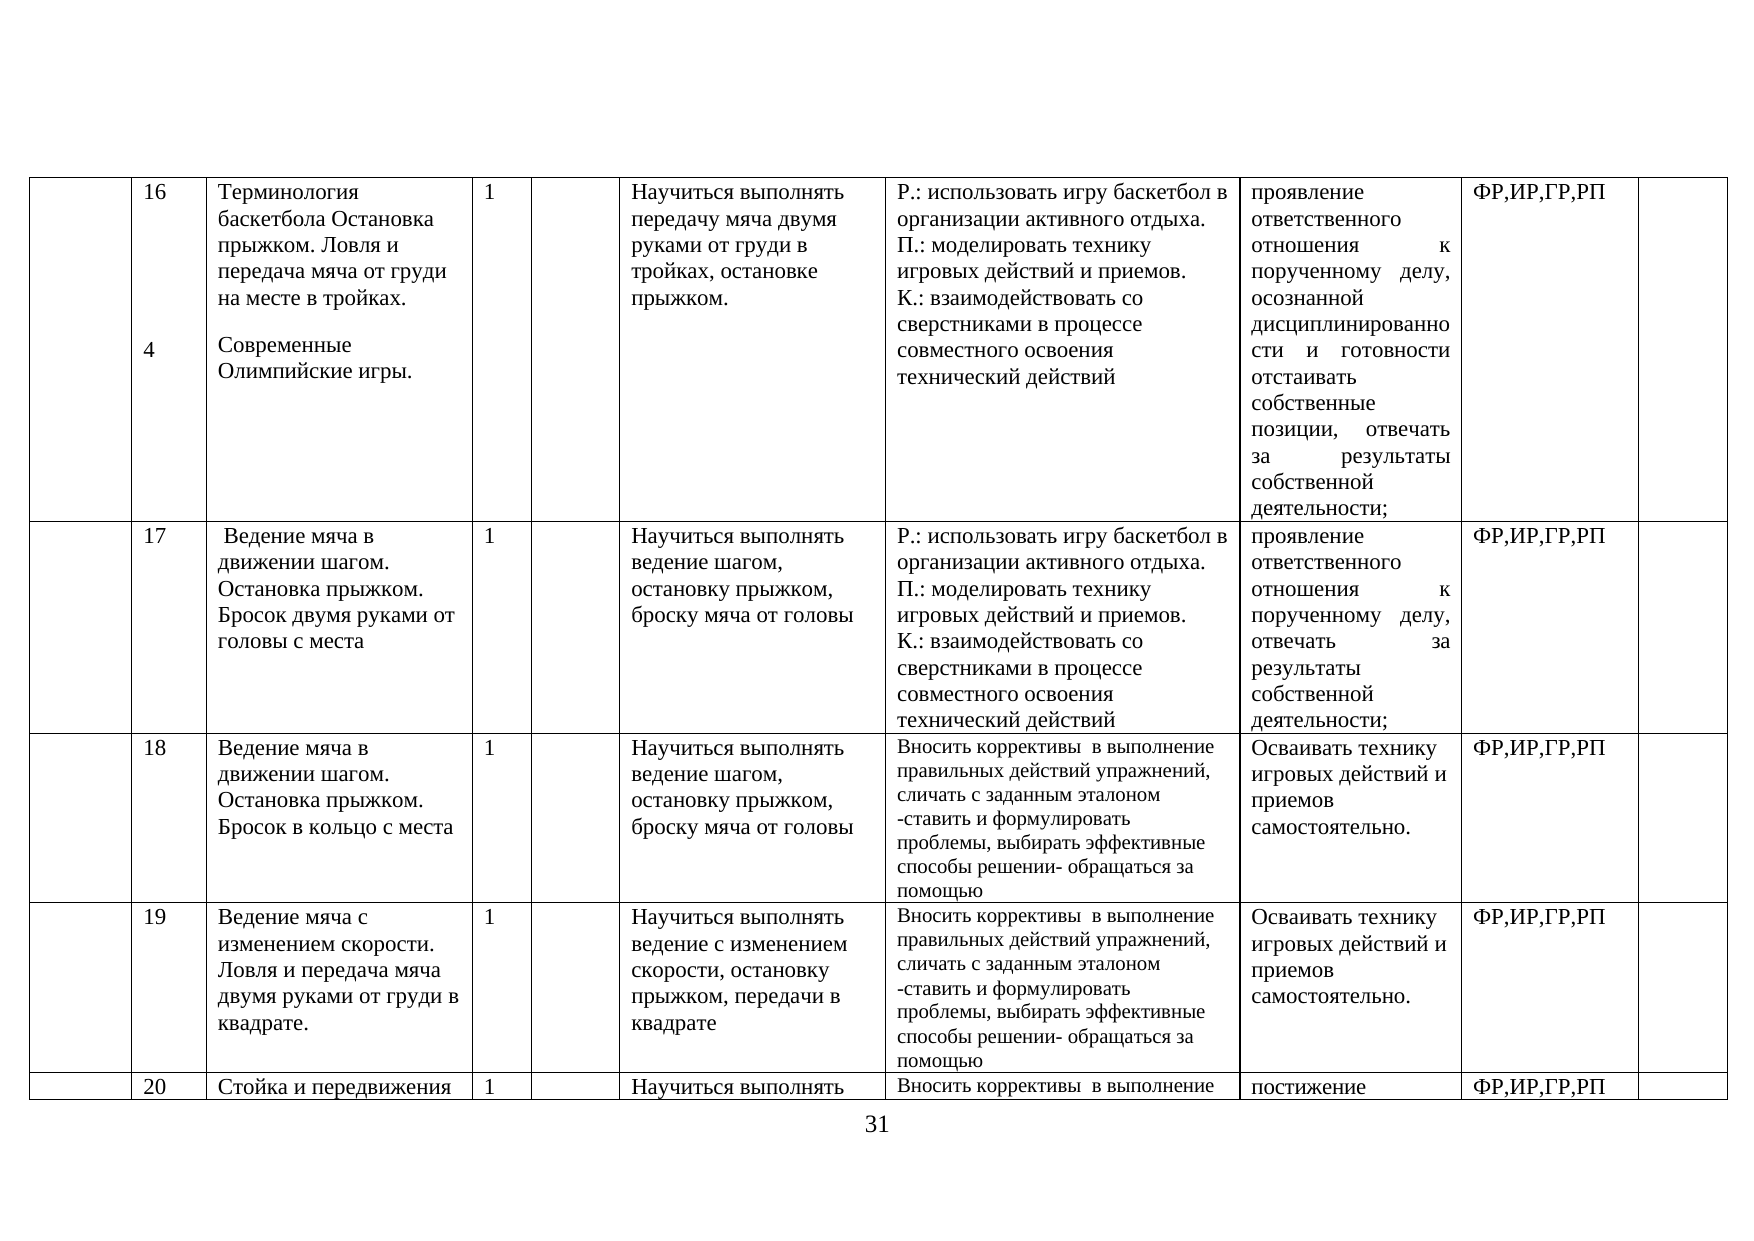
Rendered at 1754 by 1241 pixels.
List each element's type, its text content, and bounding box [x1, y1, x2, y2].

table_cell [620, 178, 885, 521]
table_cell [532, 522, 619, 733]
table_cell Научиться выполнять ведение шагом, остановку прыжком, броску мяча от головы [620, 522, 885, 733]
table_cell 20 [132, 1073, 206, 1099]
table_cell Научиться выполнять ведение с изменением скорости, остановку прыжком, передачи в квадрате [620, 903, 885, 1072]
table_cell Р.: использовать игру баскетбол в организации активного отдыха. П.: моделировать технику игровых действий и приемов. К.: взаимодействовать со сверстниками в процессе совместного освоения технический действий [886, 178, 1239, 521]
table_cell Осваивать технику игровых действий и приемов самостоятельно. [1241, 734, 1461, 902]
table_cell ФР,ИР,ГР,РП [1462, 1073, 1638, 1099]
table_cell [532, 178, 619, 521]
table_cell ФР,ИР,ГР,РП [1462, 903, 1638, 1072]
table_cell [1639, 734, 1727, 902]
table_cell 1 [473, 734, 531, 902]
table_cell Терминология баскетбола Остановка прыжком. Ловля и передача мяча от груди на месте в тройках. Современные Олимпийские игры. [207, 178, 472, 521]
table_cell Р.: использовать игру баскетбол в организации активного отдыха. П.: моделировать технику игровых действий и приемов. К.: взаимодействовать со сверстниками в процессе совместного освоения технический действий [886, 522, 1239, 733]
table_cell [1639, 1073, 1727, 1099]
table_cell Ведение мяча в движении шагом. Остановка прыжком. Бросок в кольцо с места [207, 734, 472, 902]
table_cell Научиться выполнять ведение шагом, остановку прыжком, броску мяча от головы [620, 734, 885, 902]
table_cell 19 [132, 903, 206, 1072]
table_cell 1 [473, 903, 531, 1072]
table_cell 17 [132, 522, 206, 733]
table_cell [30, 1073, 131, 1099]
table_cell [620, 1073, 885, 1099]
table_cell 1 [473, 522, 531, 733]
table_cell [1241, 1073, 1461, 1099]
table_cell 1 [473, 178, 531, 521]
table_cell проявление ответственного отношения к порученному делу, осознанной дисциплинированности и готовности отстаивать собственные позиции, отвечать за результаты собственной деятельности; [1241, 178, 1461, 521]
table_cell [532, 1073, 619, 1099]
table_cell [886, 1073, 1239, 1099]
table_cell [1639, 522, 1727, 733]
table_cell 18 [132, 734, 206, 902]
table_cell ФР,ИР,ГР,РП [1462, 734, 1638, 902]
table_cell ФР,ИР,ГР,РП [1462, 178, 1638, 521]
table_cell [30, 522, 131, 733]
table_cell Осваивать технику игровых действий и приемов самостоятельно. [1241, 903, 1461, 1072]
table_cell [1639, 903, 1727, 1072]
table_cell Ведение мяча с изменением скорости. Ловля и передача мяча двумя руками от груди в квадрате. [207, 903, 472, 1072]
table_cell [207, 1073, 472, 1099]
table_cell [30, 734, 131, 902]
table_cell [532, 734, 619, 902]
table_cell Ведение мяча в движении шагом. Остановка прыжком. Бросок двумя руками от головы с места [207, 522, 472, 733]
table_cell [532, 903, 619, 1072]
table_cell проявление ответственного отношения к порученному делу, отвечать за результаты собственной деятельности; [1241, 522, 1461, 733]
table_cell ФР,ИР,ГР,РП [1462, 522, 1638, 733]
table_cell 16 4 [132, 178, 206, 521]
table_cell [30, 178, 131, 521]
table_cell [30, 903, 131, 1072]
table_cell [1639, 178, 1727, 521]
table_cell 1 [473, 1073, 531, 1099]
